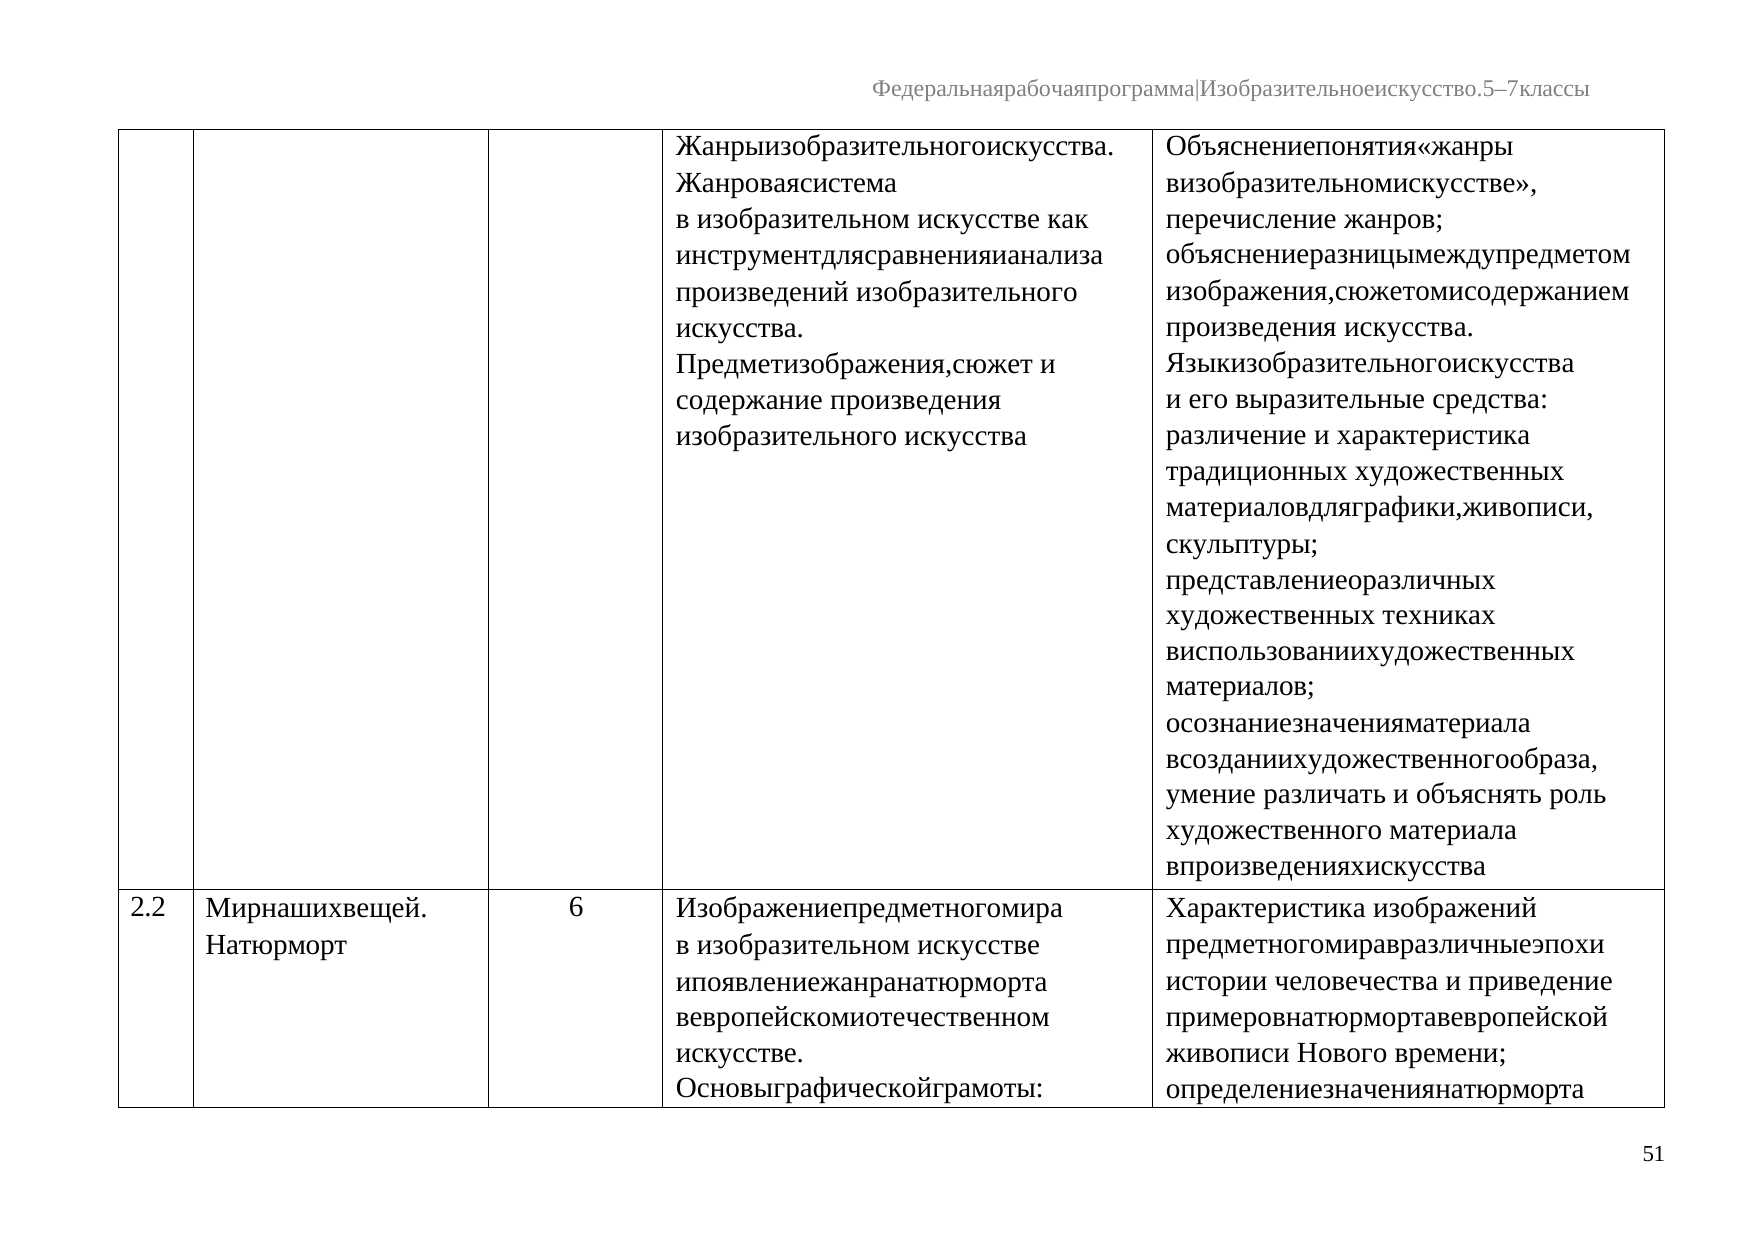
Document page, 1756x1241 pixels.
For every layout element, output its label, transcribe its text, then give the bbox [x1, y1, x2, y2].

table_cell 2.2 [119, 890, 193, 1107]
table_header [194, 130, 488, 889]
table_cell Изображениепредметногомира в изобразительном искусстве ипоявлениежанранатюрморта вевропейскомиотечественном искусстве. Основыграфическойграмоты: [663, 890, 1152, 1107]
table_header [119, 130, 193, 889]
table_header [489, 130, 662, 889]
table_cell Мирнашихвещей. Натюрморт [194, 890, 488, 1107]
table_cell 6 [489, 890, 662, 1107]
table_cell Характеристика изображений предметногомиравразличныеэпохи истории человечества и приведение примеровнатюрмортавевропейской живописи Нового времени; определениезначениянатюрморта [1153, 890, 1664, 1107]
table_header Жанрыизобразительногоискусства. Жанроваясистема в изобразительном искусстве как инструментдлясравненияианализа произведений изобразительного искусства. Предметизображения,сюжет и содержание произведения изобразительного искусства [663, 130, 1152, 889]
table_header Объяснениепонятия«жанры визобразительномискусстве», перечисление жанров; объяснениеразницымеждупредметом изображения,сюжетомисодержанием произведения искусства. Языкизобразительногоискусства и его выразительные средства: различение и характеристика традиционных художественных материаловдляграфики,живописи, скульптуры; представлениеоразличных художественных техниках виспользованиихудожественных материалов; осознаниезначенияматериала всозданиихудожественногообраза, умение различать и объяснять роль художественного материала впроизведенияхискусства [1153, 130, 1664, 889]
